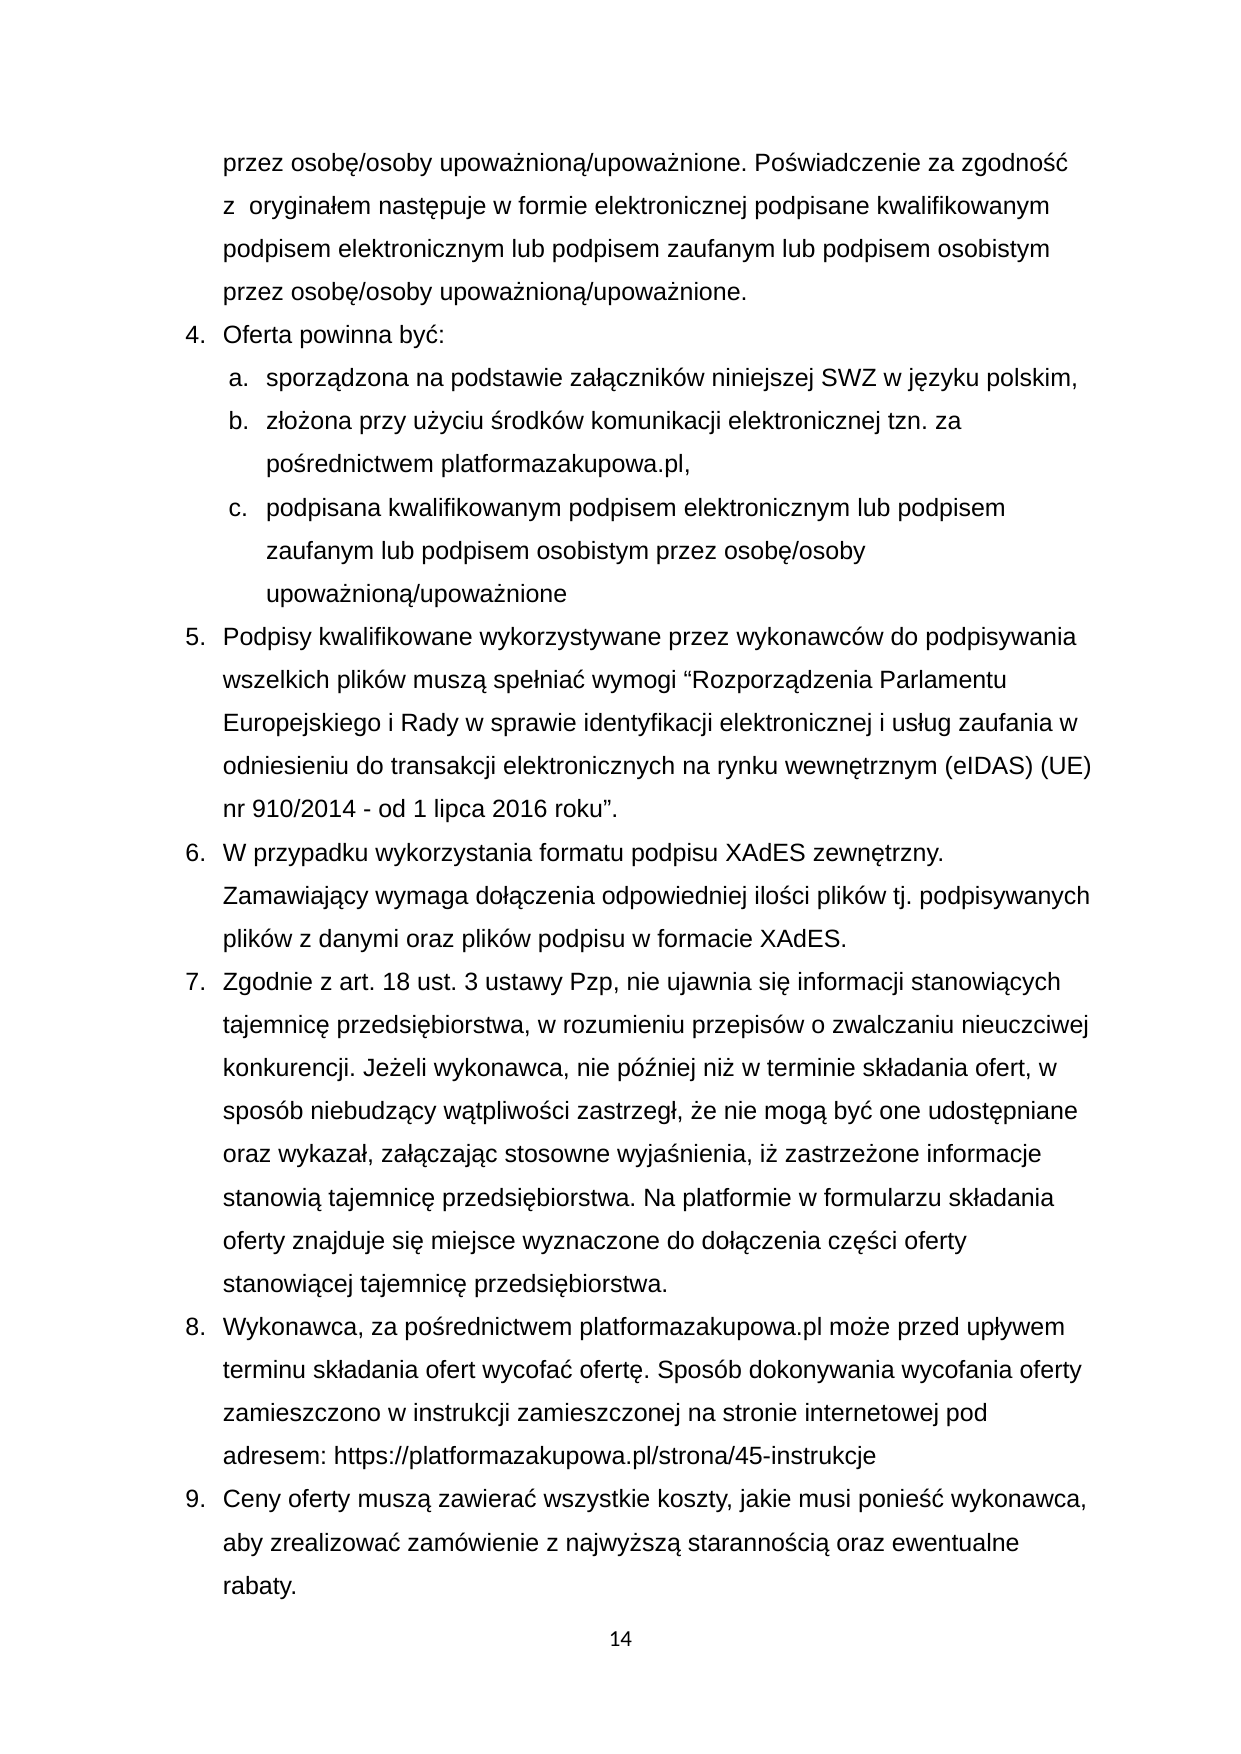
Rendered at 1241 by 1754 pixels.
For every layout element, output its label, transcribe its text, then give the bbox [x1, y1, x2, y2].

list Wykonawca, za pośrednictwem platformazakupowa.pl może przed upływem terminu składania ofert wycofać ofertę. Sposób dokonywania wycofania oferty zamieszczono w instrukcji zamieszczonej na stronie internetowej pod adresem: https://platformazakupowa.pl/strona/45-instrukcje [185, 1312, 1093, 1470]
list sporządzona na podstawie załączników niniejszej SWZ w języku polskim, [228, 363, 1093, 392]
list W przypadku wykorzystania formatu podpisu XAdES zewnętrzny. Zamawiający wymaga dołączenia odpowiedniej ilości plików tj. podpisywanych plików z danymi oraz plików podpisu w formacie XAdES. [185, 838, 1093, 953]
list Ceny oferty muszą zawierać wszystkie koszty, jakie musi ponieść wykonawca, aby zrealizować zamówienie z najwyższą starannością oraz ewentualne rabaty. [185, 1484, 1093, 1599]
list Zgodnie z art. 18 ust. 3 ustawy Pzp, nie ujawnia się informacji stanowiących tajemnicę przedsiębiorstwa, w rozumieniu przepisów o zwalczaniu nieuczciwej konkurencji. Jeżeli wykonawca, nie później niż w terminie składania ofert, w sposób niebudzący wątpliwości zastrzegł, że nie mogą być one udostępniane oraz wykazał, załączając stosowne wyjaśnienia, iż zastrzeżone informacje stanowią tajemnicę przedsiębiorstwa. Na platformie w formularzu składania oferty znajduje się miejsce wyznaczone do dołączenia części oferty stanowiącej tajemnicę przedsiębiorstwa. [185, 967, 1093, 1298]
list Podpisy kwalifikowane wykorzystywane przez wykonawców do podpisywania wszelkich plików muszą spełniać wymogi “Rozporządzenia Parlamentu Europejskiego i Rady w sprawie identyfikacji elektronicznej i usług zaufania w odniesieniu do transakcji elektronicznych na rynku wewnętrznym (eIDAS) (UE) nr 910/2014 - od 1 lipca 2016 roku”. [185, 622, 1093, 823]
list Oferta powinna być: [185, 320, 1093, 349]
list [185, 148, 1093, 306]
list złożona przy użyciu środków komunikacji elektronicznej tzn. za pośrednictwem platformazakupowa.pl, [228, 406, 1093, 478]
list podpisana kwalifikowanym podpisem elektronicznym lub podpisem zaufanym lub podpisem osobistym przez osobę/osoby upoważnioną/upoważnione [228, 493, 1093, 608]
